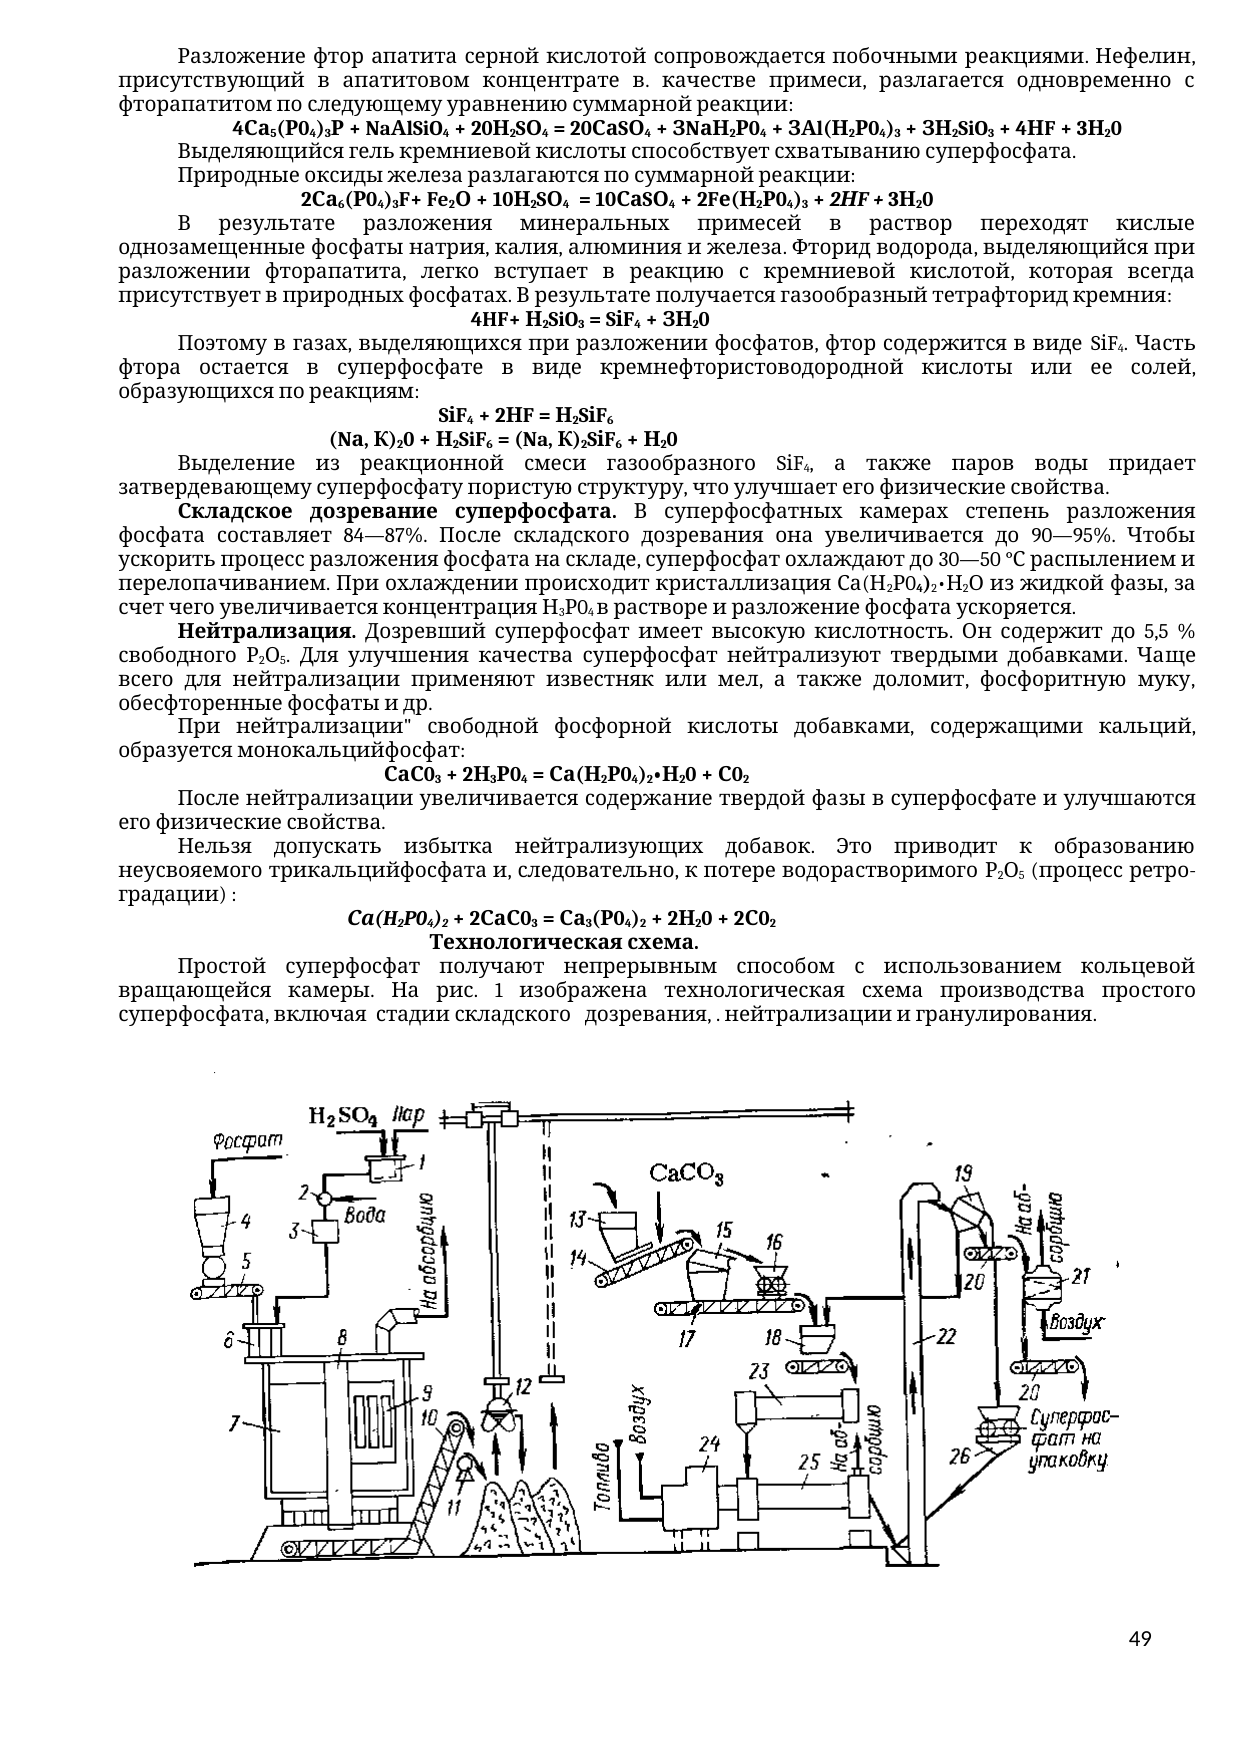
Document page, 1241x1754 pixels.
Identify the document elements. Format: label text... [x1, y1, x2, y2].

text Са(H2P04)2 + 2СаС03 = Са3(Р04)2 + 2Н20 + 2С02 [118, 907, 1196, 931]
text 2Са6(Р04)3F+ Fe2О + 10Н2SО4 = 10СаSО4 + 2Fе(Н2Р04)3 + 2НF + 3Н20 [118, 188, 1196, 212]
text Поэтому в газах, выделяющихся при разложении фосфатов, фтор содержится в виде SіF4. Часть фтора остается в суперфосфате в виде кремнефтористоводородной кислоты или ее солей, образующихся по реакциям: [118, 332, 1196, 404]
text Простой суперфосфат получают непрерывным способом с использованием кольцевой вращающейся камеры. На рис. 1 изображена технологическая схема производства простого суперфосфата, включая стадии складского дозревания, . нейтрализации и гранулирования. [118, 955, 1196, 1027]
text Природные оксиды железа разлагаются по суммарной реакции: [118, 164, 1196, 188]
text Складское дозревание суперфосфата. В суперфосфатных камерах степень разложения фосфата составляет 84—87%. После складского дозревания она увеличивается до 90—95%. Чтобы ускорить процесс разложения фосфата на складе, суперфосфат охлаждают до 30—50 °С распылением и перелопачиванием. При охлаждении происходит кристаллизация Са(Н2Р04)2•Н2О из жидкой фазы, за счет чего увеличивается концентрация Н3Р04 в растворе и разложение фосфата ускоряется. [118, 499, 1196, 619]
text 4HF+ Н2SiO3 = SіF4 + ЗН20 [118, 308, 1196, 332]
text Технологическая схема. [118, 931, 1196, 955]
text SіF4 + 2НF = Н2SіF6 [118, 404, 1196, 428]
text При нейтрализации" свободной фосфорной кислоты добавками, содержащими кальций, образуется монокальцийфосфат: [118, 715, 1196, 763]
text Выделение из реакционной смеси газообразного SіF4, а также паров воды придает затвердевающему суперфосфату пористую структуру, что улучшает его физические свойства. [118, 452, 1196, 499]
text Разложение фтор апатита серной кислотой сопровождается побочными реакциями. Нефелин, присутствующий в апатитовом концентрате в. качестве примеси, разлагается одновременно с фторапатитом по следующему уравнению суммарной реакции: [118, 44, 1196, 116]
text После нейтрализации увеличивается содержание твердой фазы в суперфосфате и улучшаются его физические свойства. [118, 787, 1196, 835]
text (Nа, К)20 + Н2SiF6 = (Na, К)2SіF6 + Н20 [118, 428, 1196, 452]
text 4Са5(Р04)3Р + NaАlSiO4 + 20Н2SО4 = 20СаSО4 + ЗNаН2Р04 + ЗАl(Н2Р04)3 + ЗН2SiO3 + 4НF + 3Н20 [118, 116, 1196, 140]
text Нейтрализация. Дозревший суперфосфат имеет высокую кислотность. Он содержит до 5,5 % свободного Р2О5. Для улучшения качества суперфосфат нейтрализуют твердыми добавками. Чаще всего для нейтрализации применяют известняк или мел, а также доломит, фосфоритную муку, обесфторенные фосфаты и др. [118, 619, 1196, 715]
text Выделяющийся гель кремниевой кислоты способствует схватыванию суперфосфата. [118, 140, 1196, 164]
text В результате разложения минеральных примесей в раствор переходят кислые однозамещенные фосфаты натрия, калия, алюминия и железа. Фторид водорода, выделяющийся при разложении фторапатита, легко вступает в реакцию с кремниевой кислотой, которая всегда присутствует в природных фосфатах. В результате получается газообразный тетрафторид кремния: [118, 212, 1196, 308]
picture [177, 1050, 1137, 1583]
text СаС03 + 2Н3Р04 = Са(Н2Р04)2•Н20 + С02 [118, 763, 1196, 787]
text Нельзя допускать избытка нейтрализующих добавок. Это приводит к образованию неусвояемого трикальцийфосфата и, следовательно, к потере водорастворимого Р2О5 (процесс ретро-градации) : [118, 835, 1196, 907]
